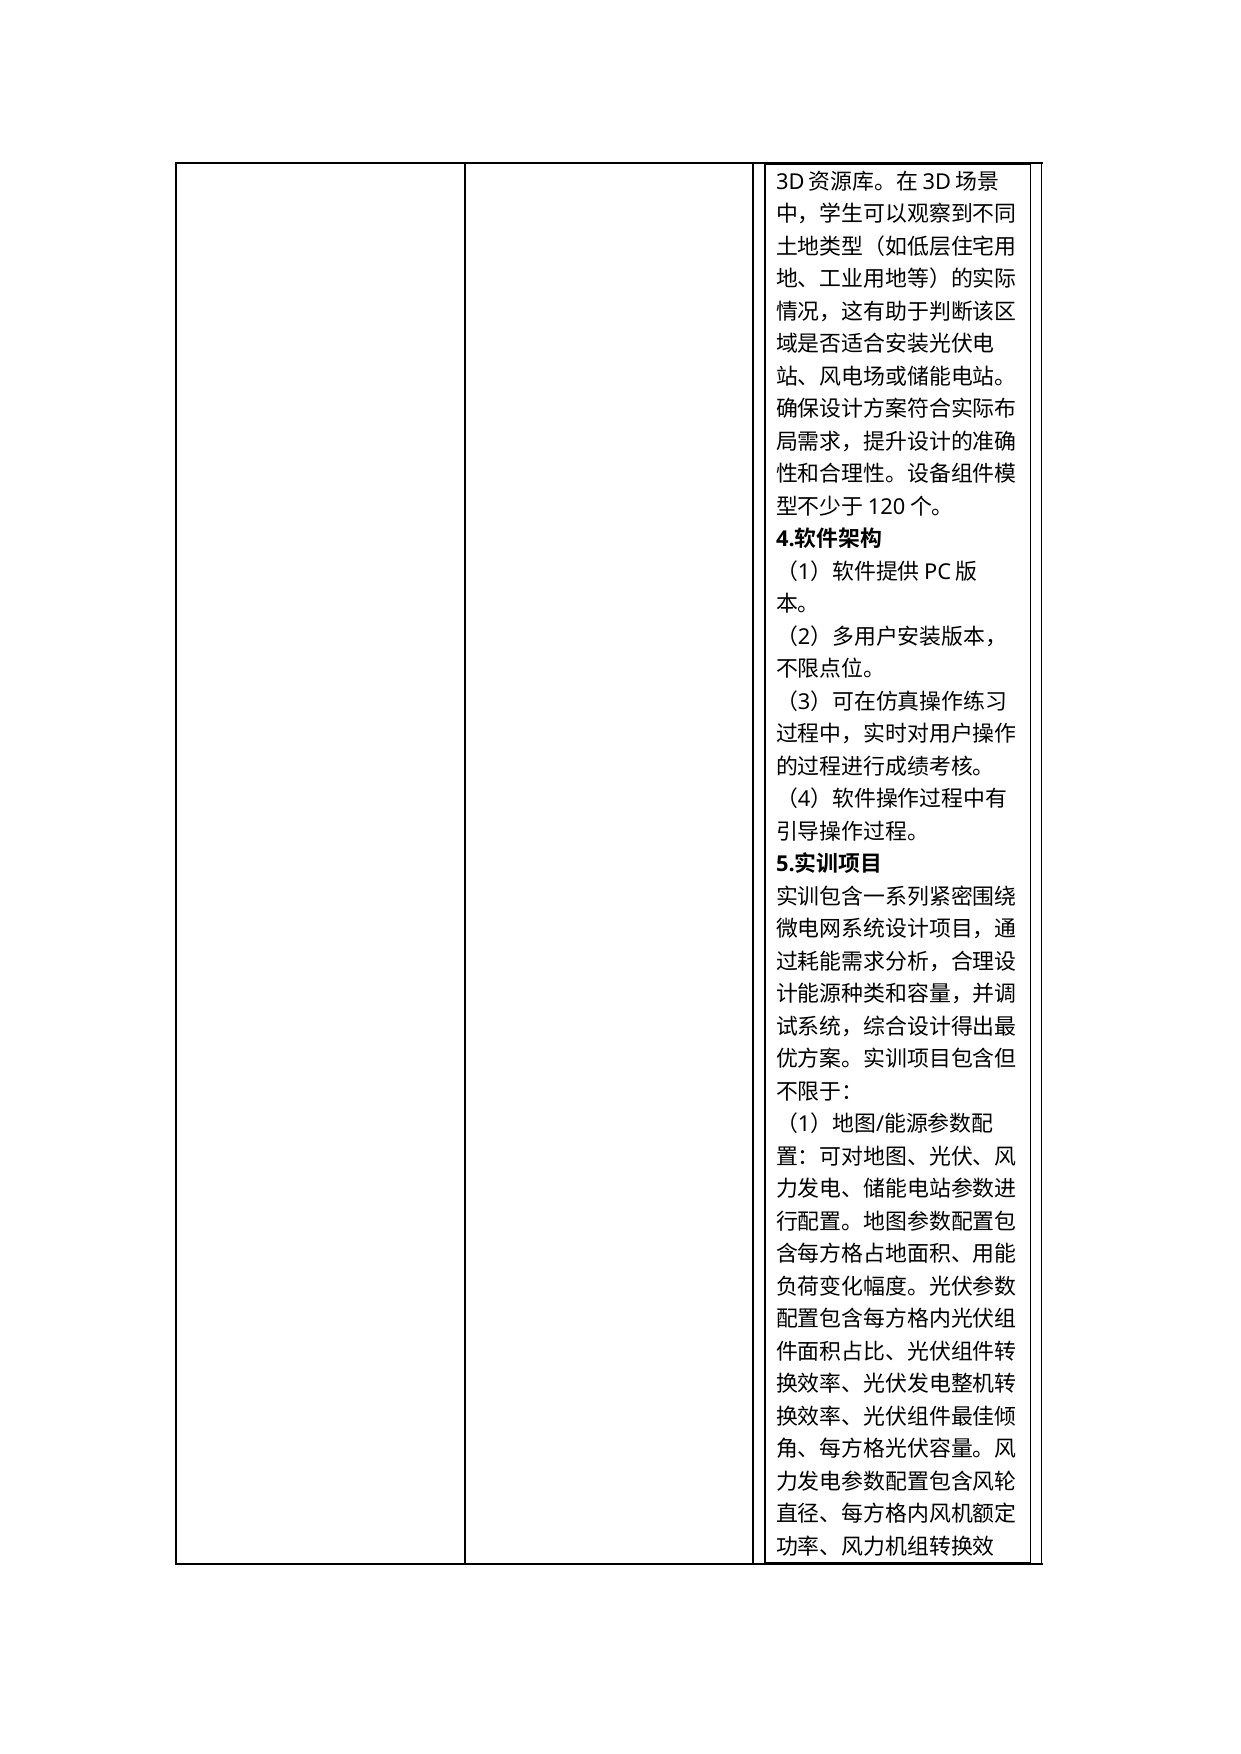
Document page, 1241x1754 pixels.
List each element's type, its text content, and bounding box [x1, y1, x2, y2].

table_cell 4.综合智慧能源系统设计虚拟仿真软件1套： [766, 165, 1030, 1562]
table_cell [466, 164, 752, 1563]
table_cell 4 [177, 164, 464, 1563]
